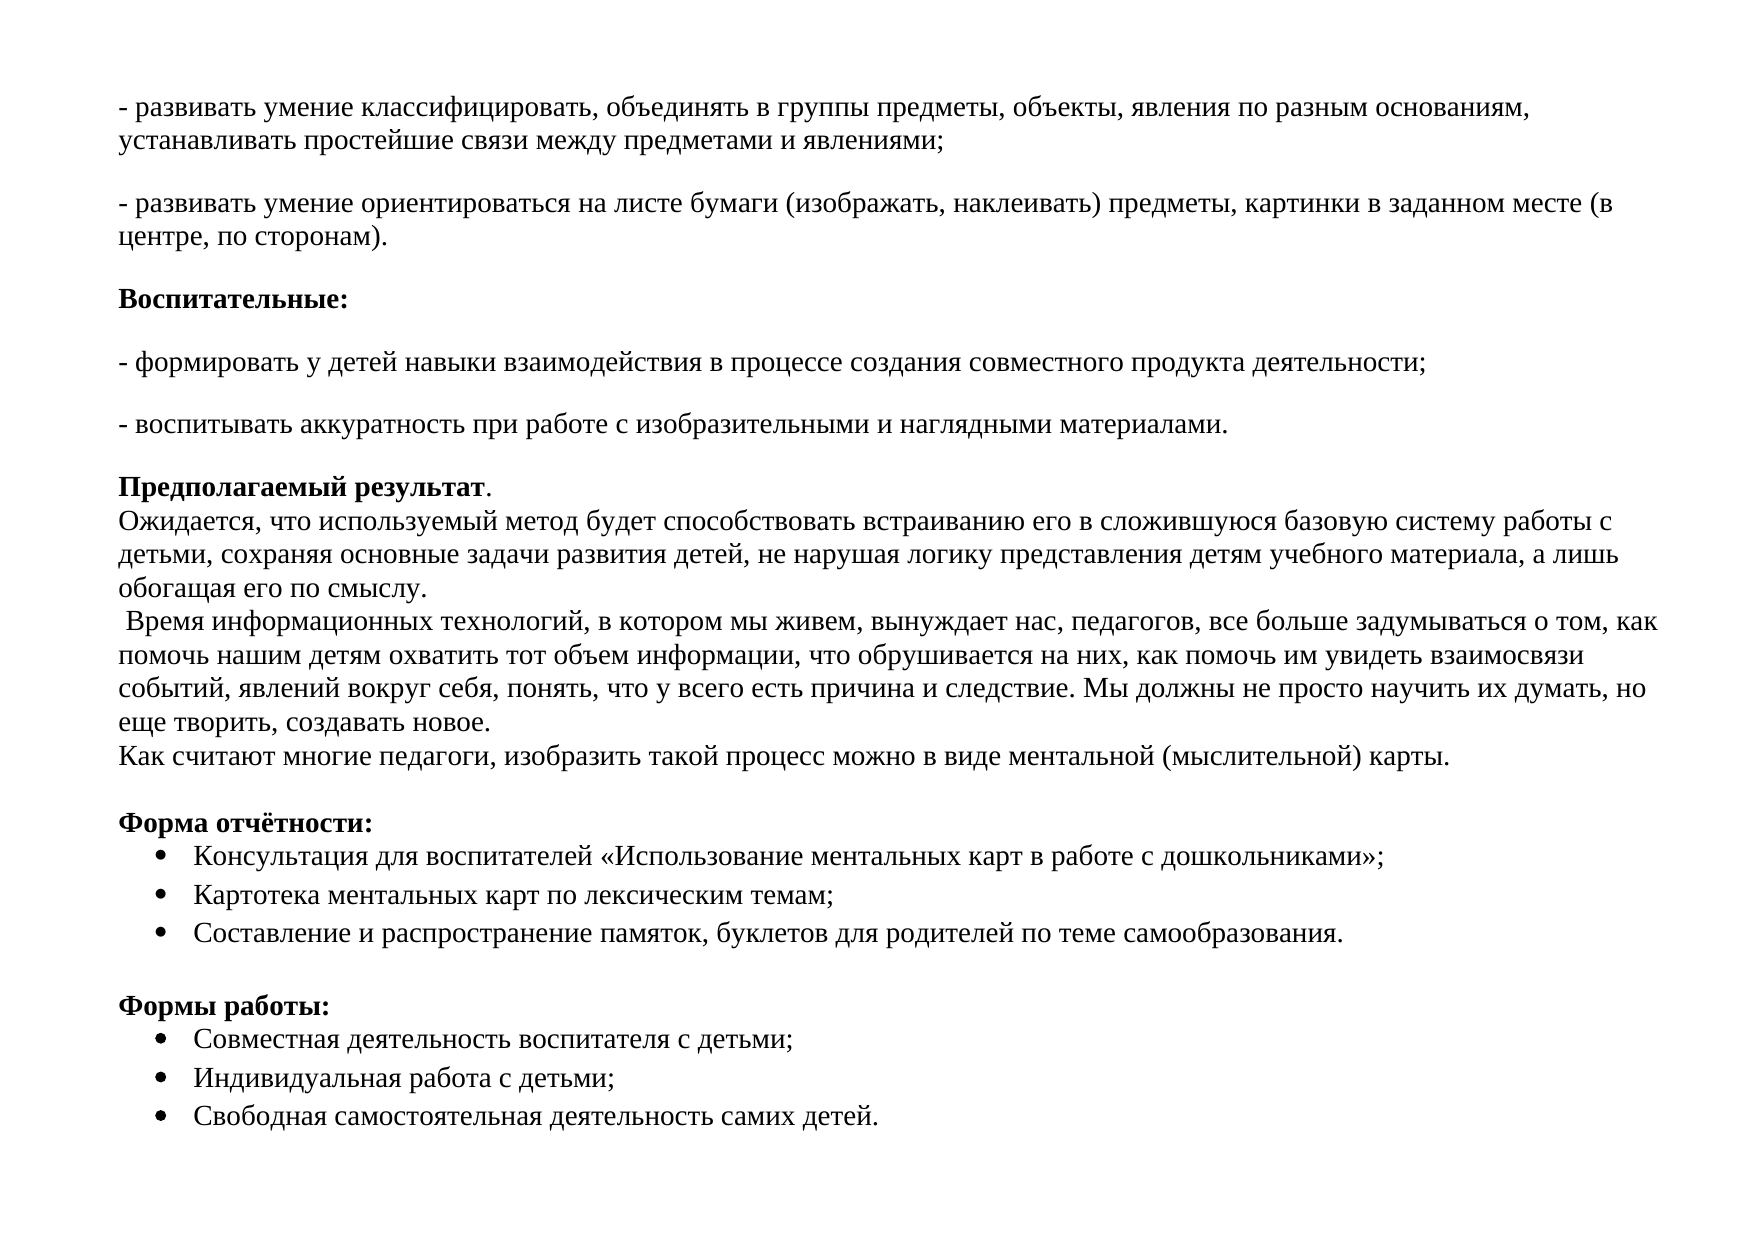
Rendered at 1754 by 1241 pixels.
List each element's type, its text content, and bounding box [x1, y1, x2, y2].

text Предполагаемый результат. [118, 469, 1665, 503]
list Консультация для воспитателей «Использование ментальных карт в работе с дошкольниками»; [156, 838, 1665, 872]
list Совместная деятельность воспитателя с детьми; [156, 1021, 1665, 1055]
text - развивать умение классифицировать, объединять в группы предметы, объекты, явления по разным основаниям, устанавливать простейшие связи между предметами и явлениями; [118, 89, 1665, 156]
list Свободная самостоятельная деятельность самих детей. [156, 1098, 1665, 1132]
text Как считают многие педагоги, изобразить такой процесс можно в виде ментальной (мыслительной) карты. [118, 738, 1665, 771]
list Составление и распространение памяток, буклетов для родителей по теме самообразования. [156, 916, 1665, 949]
text Время информационных технологий, в котором мы живем, вынуждает нас, педагогов, все больше задумываться о том, как помочь нашим детям охватить тот объем информации, что обрушивается на них, как помочь им увидеть взаимосвязи событий, явлений вокруг себя, понять, что у всего есть причина и следствие. Мы должны не просто научить их думать, но еще творить, создавать новое. [118, 603, 1665, 738]
text Ожидается, что используемый метод будет способствовать встраиванию его в сложившуюся базовую систему работы с детьми, сохраняя основные задачи развития детей, не нарушая логику представления детям учебного материала, а лишь обогащая его по смыслу. [118, 503, 1665, 603]
text - формировать у детей навыки взаимодействия в процессе создания совместного продукта деятельности; [118, 344, 1665, 377]
text Формы работы: [118, 988, 1665, 1021]
text Воспитательные: [118, 281, 1665, 315]
list Индивидуальная работа с детьми; [156, 1060, 1665, 1093]
text - развивать умение ориентироваться на листе бумаги (изображать, наклеивать) предметы, картинки в заданном месте (в центре, по сторонам). [118, 185, 1665, 252]
text - воспитывать аккуратность при работе с изобразительными и наглядными материалами. [118, 407, 1665, 440]
text Форма отчётности: [118, 805, 1665, 838]
list Картотека ментальных карт по лексическим темам; [156, 877, 1665, 911]
